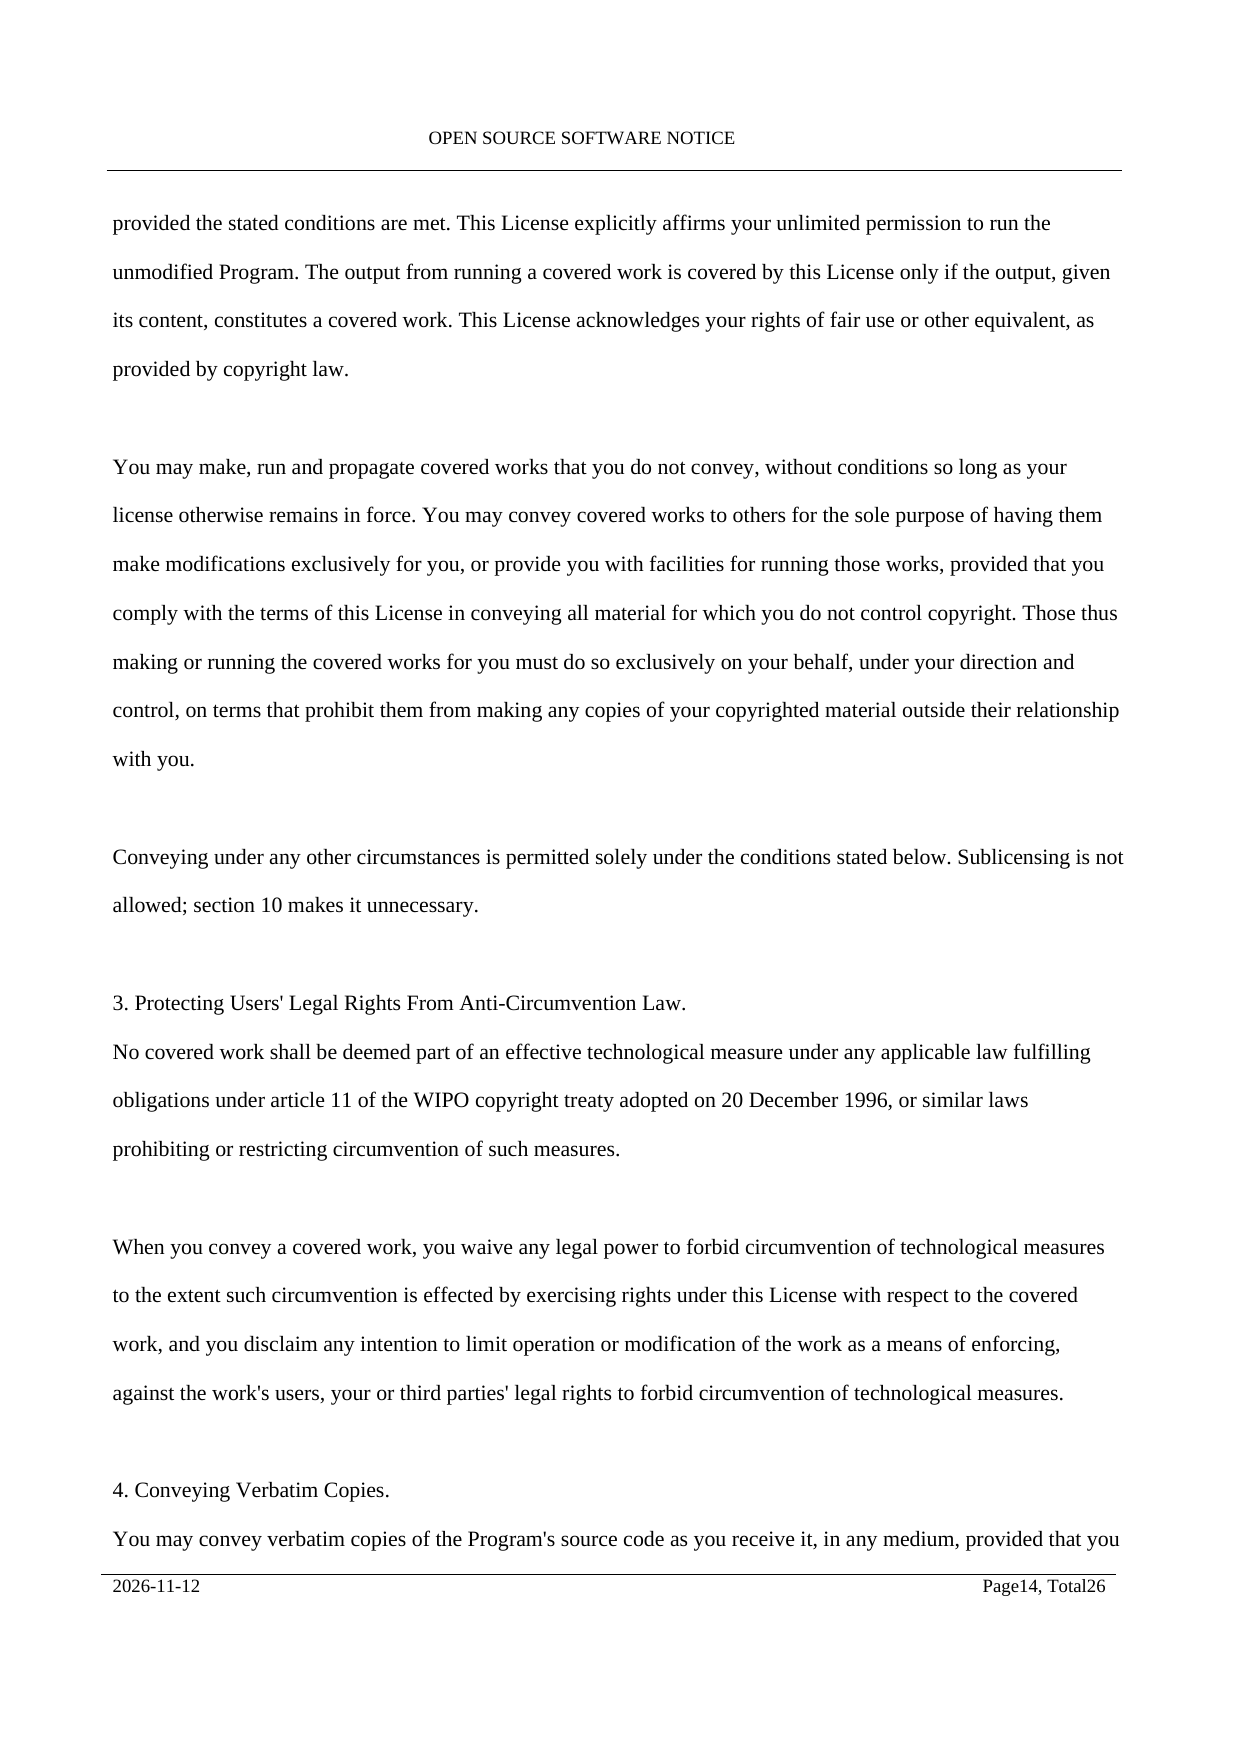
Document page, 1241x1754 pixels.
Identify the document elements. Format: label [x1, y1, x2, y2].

text [112, 206, 1128, 1555]
